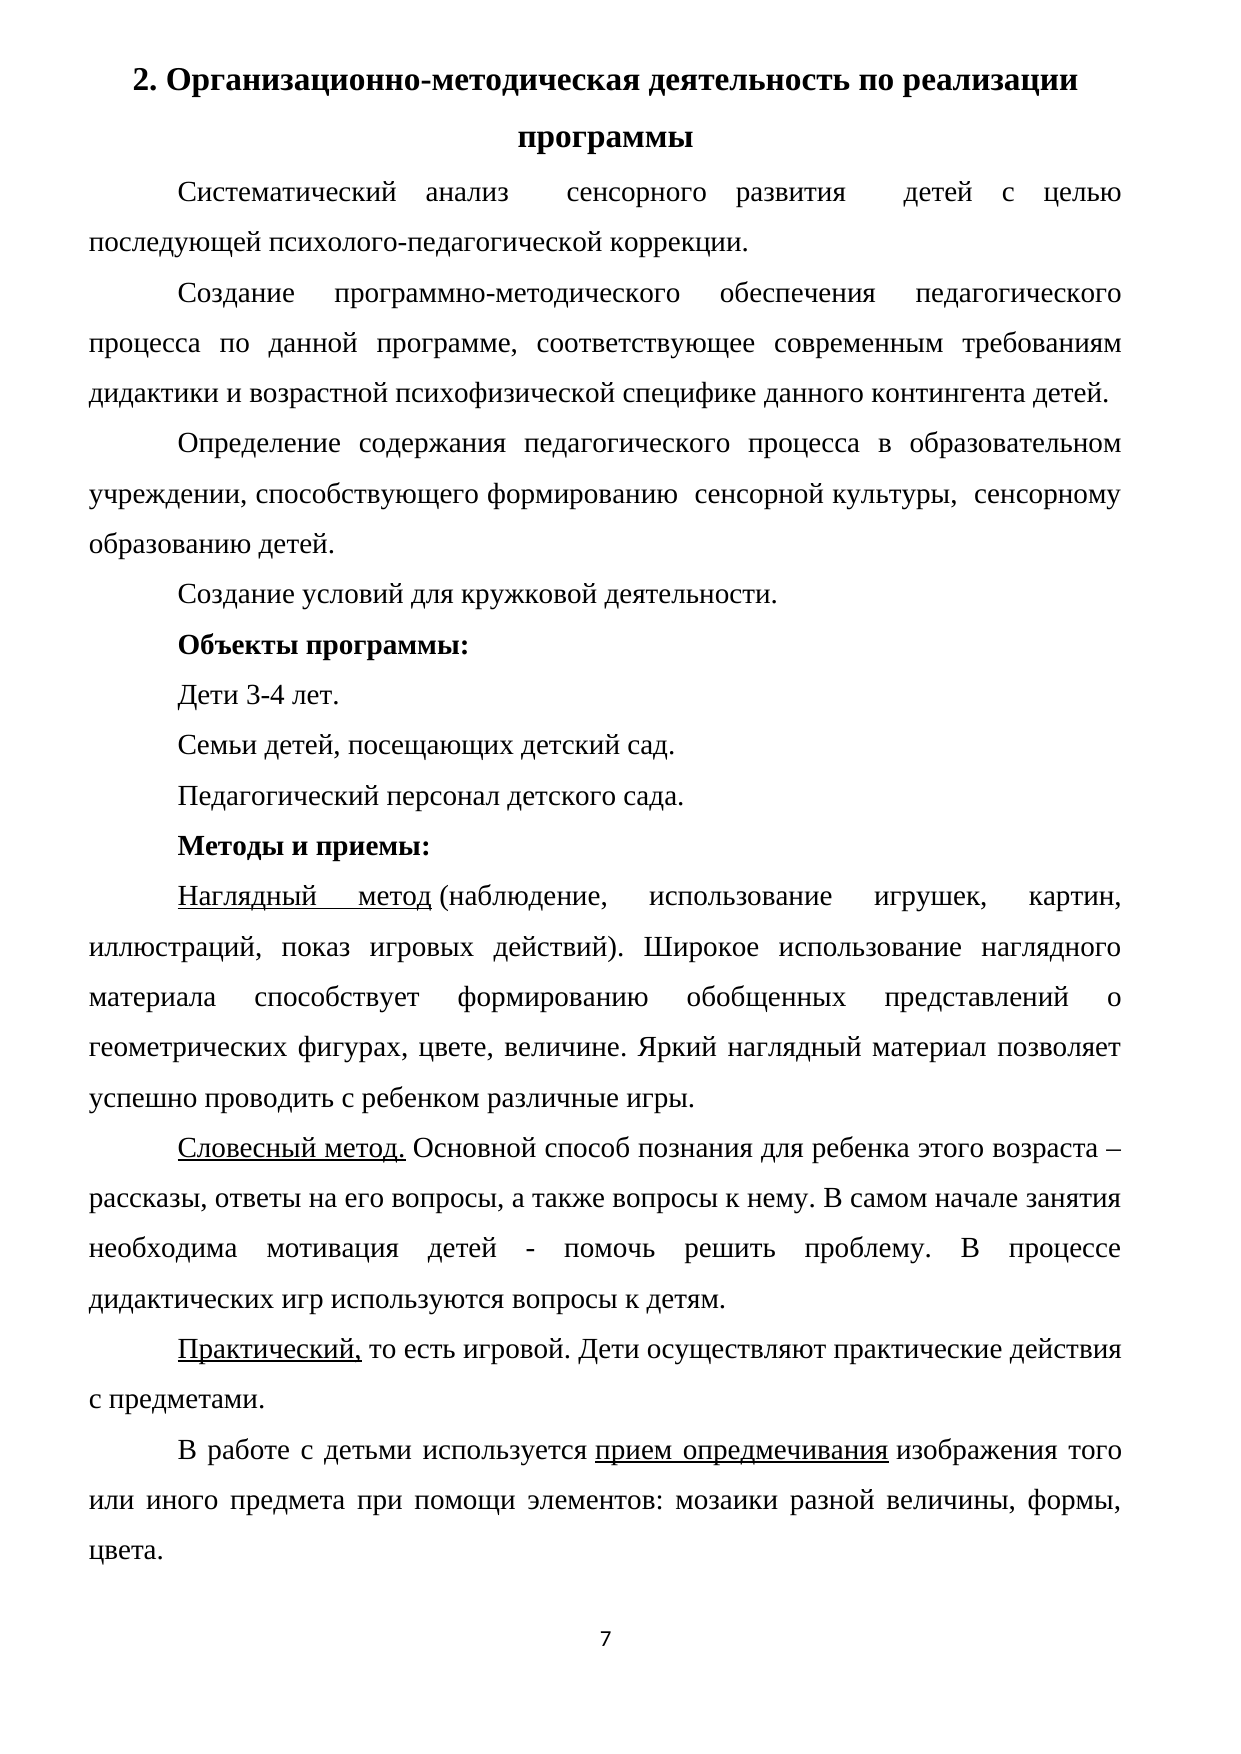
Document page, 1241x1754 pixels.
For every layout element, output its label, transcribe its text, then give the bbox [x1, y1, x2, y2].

text Практический, то есть игровой. Дети осуществляют практические действия с предметами. [88, 1331, 1122, 1415]
text Систематический анализ сенсорного развития детей с целью последующей психолого-педагогической коррекции. [88, 174, 1122, 258]
text Создание условий для кружковой деятельности. [88, 577, 1122, 610]
text Определение содержания педагогического процесса в образовательном учреждении, способствующего формированию сенсорной культуры, сенсорному образованию детей. [88, 426, 1122, 560]
text Семьи детей, посещающих детский сад. [88, 727, 1122, 761]
text Словесный метод. Основной способ познания для ребенка этого возраста – рассказы, ответы на его вопросы, а также вопросы к нему. В самом начале занятия необходима мотивация детей - помочь решить проблему. В процессе дидактических игр используются вопросы к детям. [88, 1130, 1122, 1314]
text Объекты программы: [88, 627, 1122, 660]
text 2. Организационно-методическая деятельность по реализации программы [88, 59, 1122, 155]
text Дети 3-4 лет. [88, 677, 1122, 711]
text Наглядный метод (наблюдение, использование игрушек, картин, иллюстраций, показ игровых действий). Широкое использование наглядного материала способствует формированию обобщенных представлений о геометрических фигурах, цвете, величине. Яркий наглядный материал позволяет успешно проводить с ребенком различные игры. [88, 878, 1122, 1113]
text В работе с детьми используется прием опредмечивания изображения того или иного предмета при помощи элементов: мозаики разной величины, формы, цвета. [88, 1432, 1122, 1566]
text Создание программно-методического обеспечения педагогического процесса по данной программе, соответствующее современным требованиям дидактики и возрастной психофизической специфике данного контингента детей. [88, 275, 1122, 409]
text Методы и приемы: [88, 828, 1122, 862]
text Педагогический персонал детского сада. [88, 778, 1122, 811]
